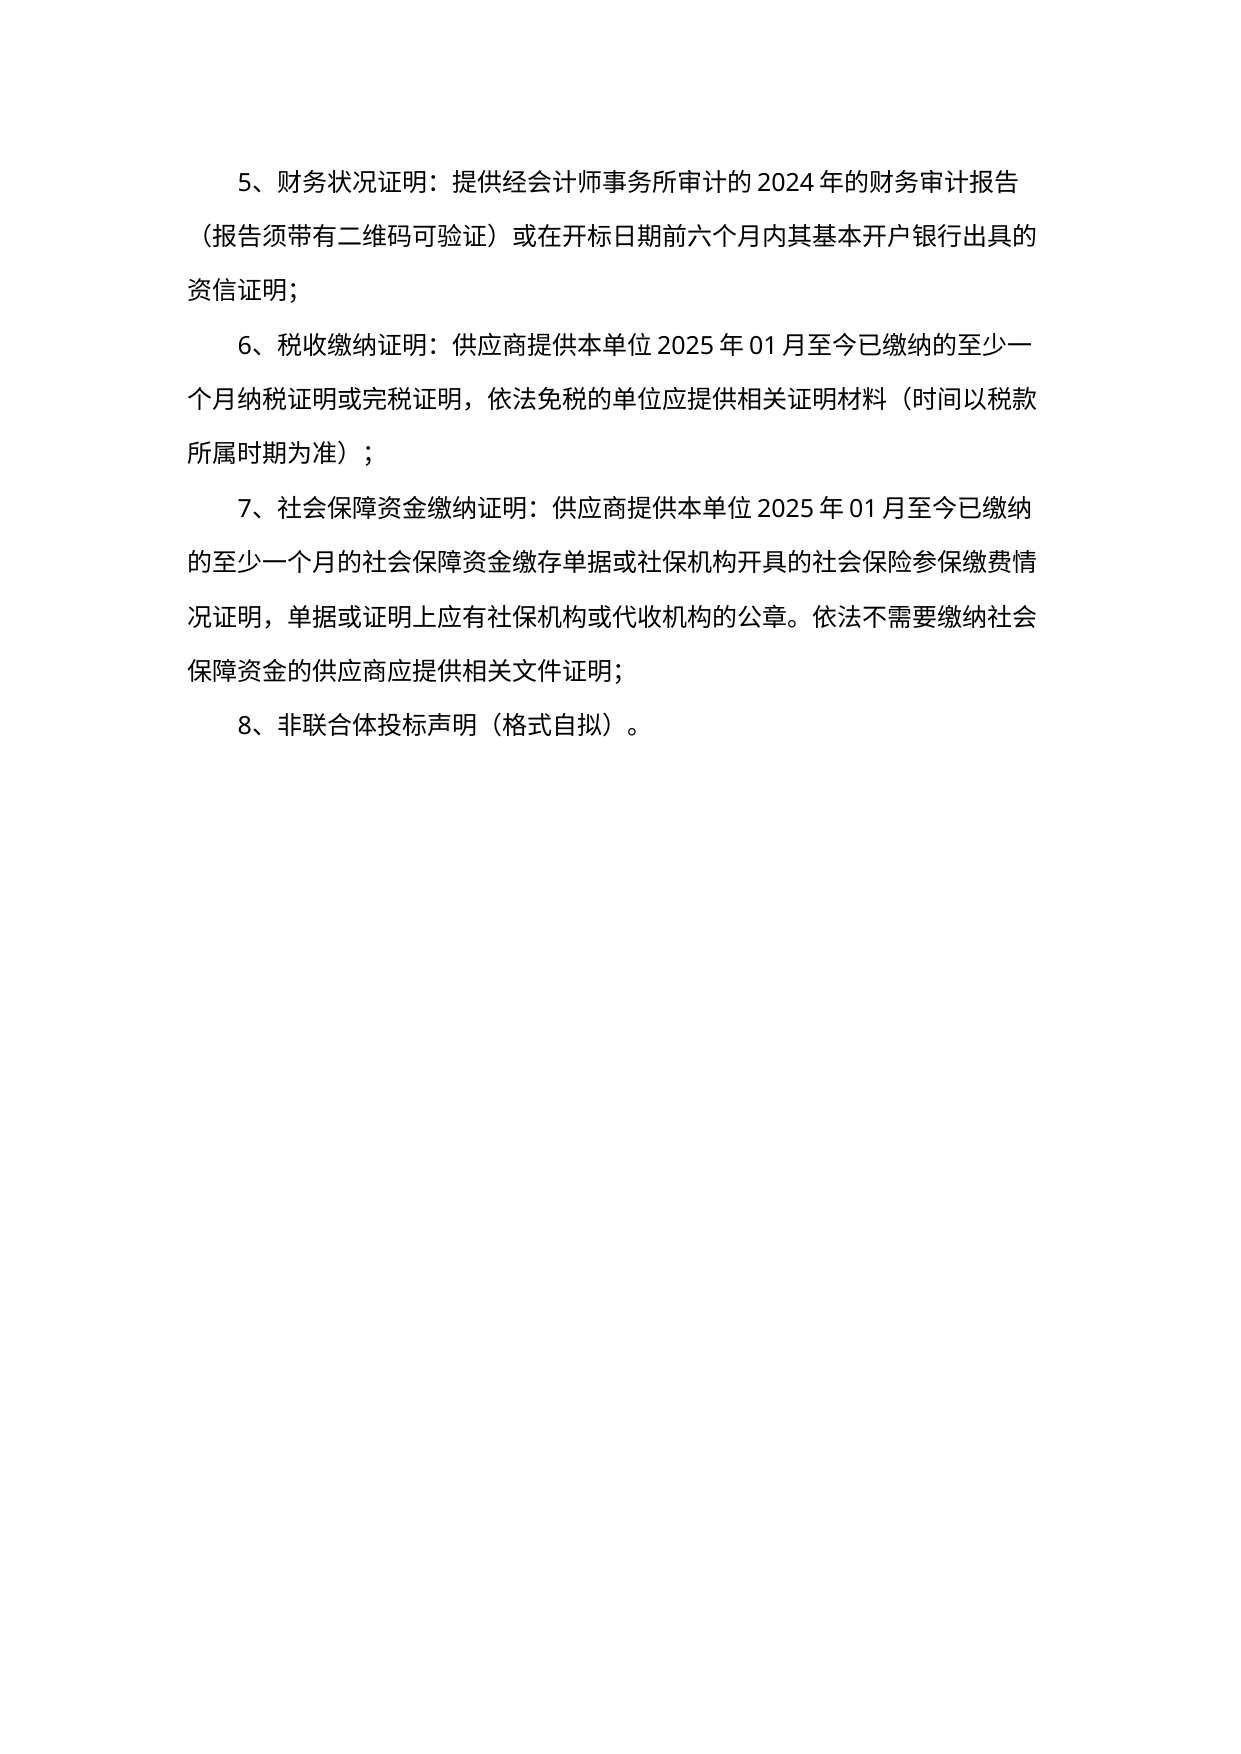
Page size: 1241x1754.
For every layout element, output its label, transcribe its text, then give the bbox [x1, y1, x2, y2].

list 6、税收缴纳证明：供应商提供本单位2025年01月至今已缴纳的至少一个月纳税证明或完税证明，依法免税的单位应提供相关证明材料（时间以税款所属时期为准）； [187, 325, 1053, 470]
list 5、财务状况证明：提供经会计师事务所审计的2024年的财务审计报告（报告须带有二维码可验证）或在开标日期前六个月内其基本开户银行出具的资信证明； [187, 162, 1053, 307]
text 8、非联合体投标声明（格式自拟）。 [187, 706, 1053, 742]
list 7、社会保障资金缴纳证明：供应商提供本单位2025年01月至今已缴纳的至少一个月的社会保障资金缴存单据或社保机构开具的社会保险参保缴费情况证明，单据或证明上应有社保机构或代收机构的公章。依法不需要缴纳社会保障资金的供应商应提供相关文件证明； [187, 488, 1053, 688]
